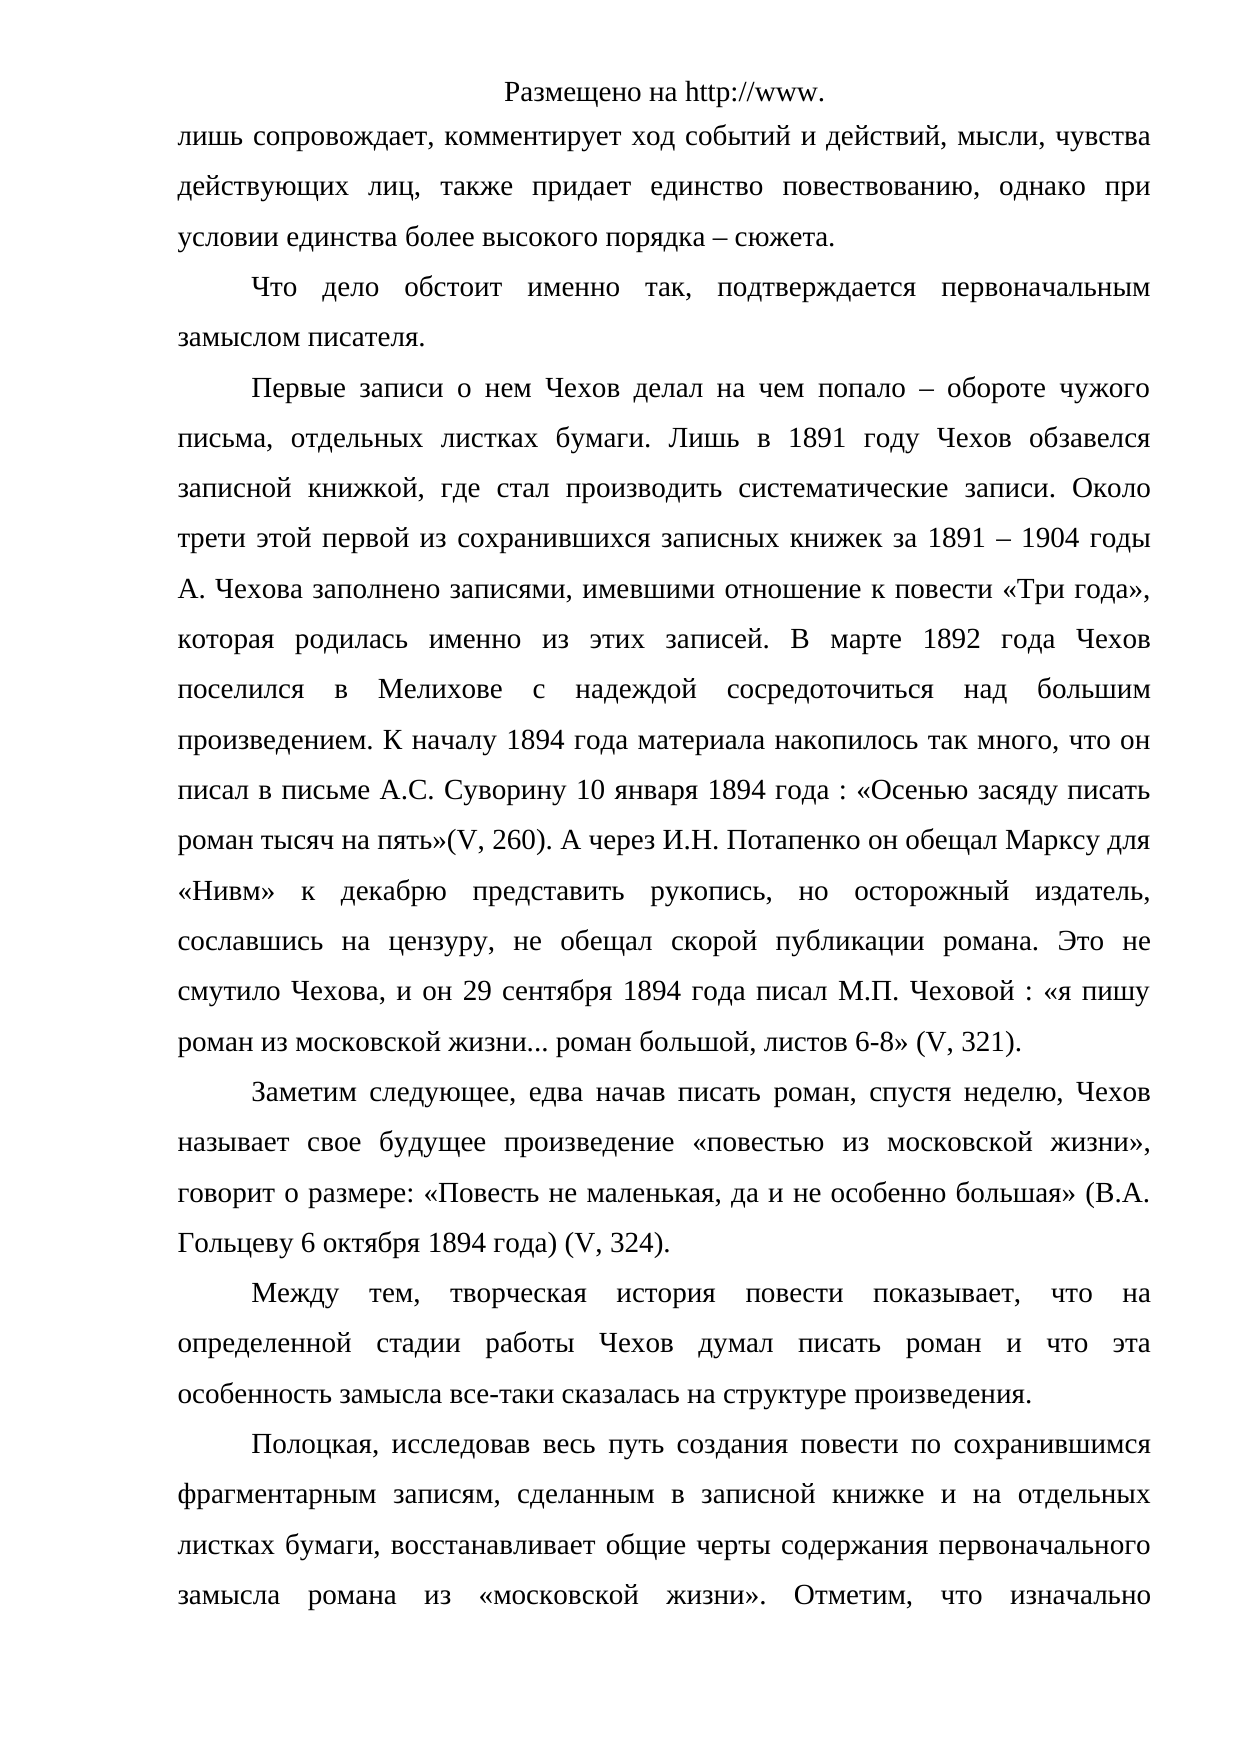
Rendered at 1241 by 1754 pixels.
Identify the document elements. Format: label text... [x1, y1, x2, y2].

text Первые записи о нем Чехов делал на чем попало – обороте чужого письма, отдельных листках бумаги. Лишь в 1891 году Чехов обзавелся записной книжкой, где стал производить систематические записи. Около трети этой первой из сохранившихся записных книжек за 1891 – 1904 годы А. Чехова заполнено записями, имевшими отношение к повести «Три года», которая родилась именно из этих записей. В марте 1892 года Чехов поселился в Мелихове с надеждой сосредоточиться над большим произведением. К началу 1894 года материала накопилось так много, что он писал в письме А.С. Суворину 10 января 1894 года : «Осенью засяду писать роман тысяч на пять»(V, 260). А через И.Н. Потапенко он обещал Марксу для «Нивм» к декабрю представить рукопись, но осторожный издатель, сославшись на цензуру, не обещал скорой публикации романа. Это не смутило Чехова, и он 29 сентября 1894 года писал М.П. Чеховой : «я пишу роман из московской жизни... роман большой, листов 6-8» (V, 321). [177, 370, 1152, 1057]
text Заметим следующее, едва начав писать роман, спустя неделю, Чехов называет свое будущее произведение «повестью из московской жизни», говорит о размере: «Повесть не маленькая, да и не особенно большая» (В.А. Гольцеву 6 октября 1894 года) (V, 324). [177, 1074, 1152, 1258]
text Что дело обстоит именно так, подтверждается первоначальным замыслом писателя. [177, 269, 1152, 353]
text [177, 1426, 1152, 1611]
text Между тем, творческая история повести показывает, что на определенной стадии работы Чехов думал писать роман и что эта особенность замысла все-таки сказалась на структуре произведения. [177, 1275, 1152, 1409]
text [177, 118, 1152, 252]
